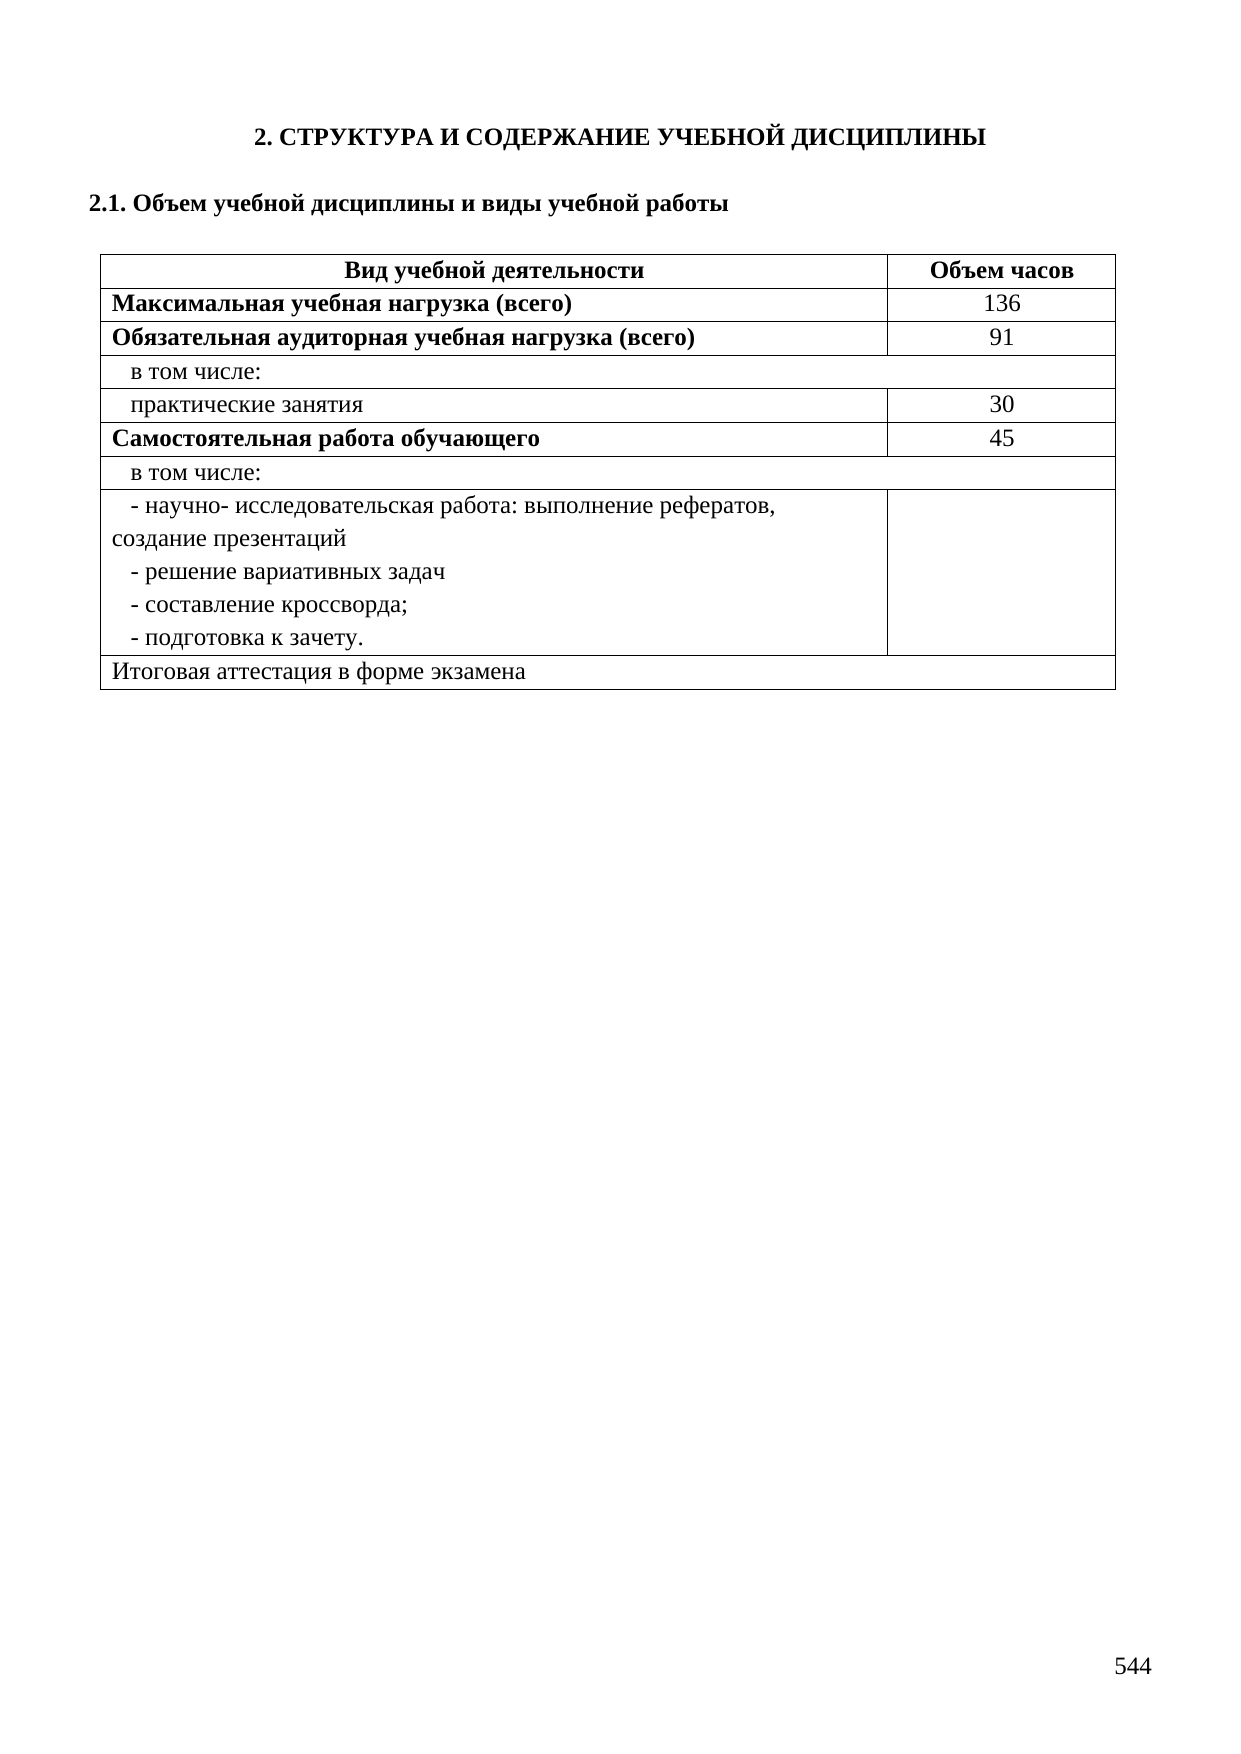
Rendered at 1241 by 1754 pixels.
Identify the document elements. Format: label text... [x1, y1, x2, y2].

table_cell Максимальная учебная нагрузка (всего) [101, 289, 887, 321]
table_cell 30 [888, 389, 1115, 422]
table_cell в том числе: [101, 457, 1115, 489]
table_cell Итоговая аттестация в форме экзамена [101, 656, 1115, 689]
table_header Объем часов [888, 255, 1115, 287]
table_cell - научно- исследовательская работа: выполнение рефератов, создание презентаций - решение вариативных задач - составление кроссворда; - подготовка к зачету. [101, 490, 887, 655]
table_cell практические занятия [101, 389, 887, 422]
table_cell 91 [888, 322, 1115, 355]
table_cell в том числе: [101, 356, 1115, 388]
table_cell 45 [888, 423, 1115, 456]
text 2.1. Объем учебной дисциплины и виды учебной работы [89, 188, 1152, 216]
table_cell Обязательная аудиторная учебная нагрузка (всего) [101, 322, 887, 355]
table_cell Самостоятельная работа обучающего [101, 423, 887, 456]
table_cell [888, 490, 1115, 655]
text 2. СТРУКТУРА И СОДЕРЖАНИЕ УЧЕБНОЙ ДИСЦИПЛИНЫ [89, 122, 1152, 150]
table_header Вид учебной деятельности [101, 255, 887, 287]
table_cell 136 [888, 289, 1115, 321]
